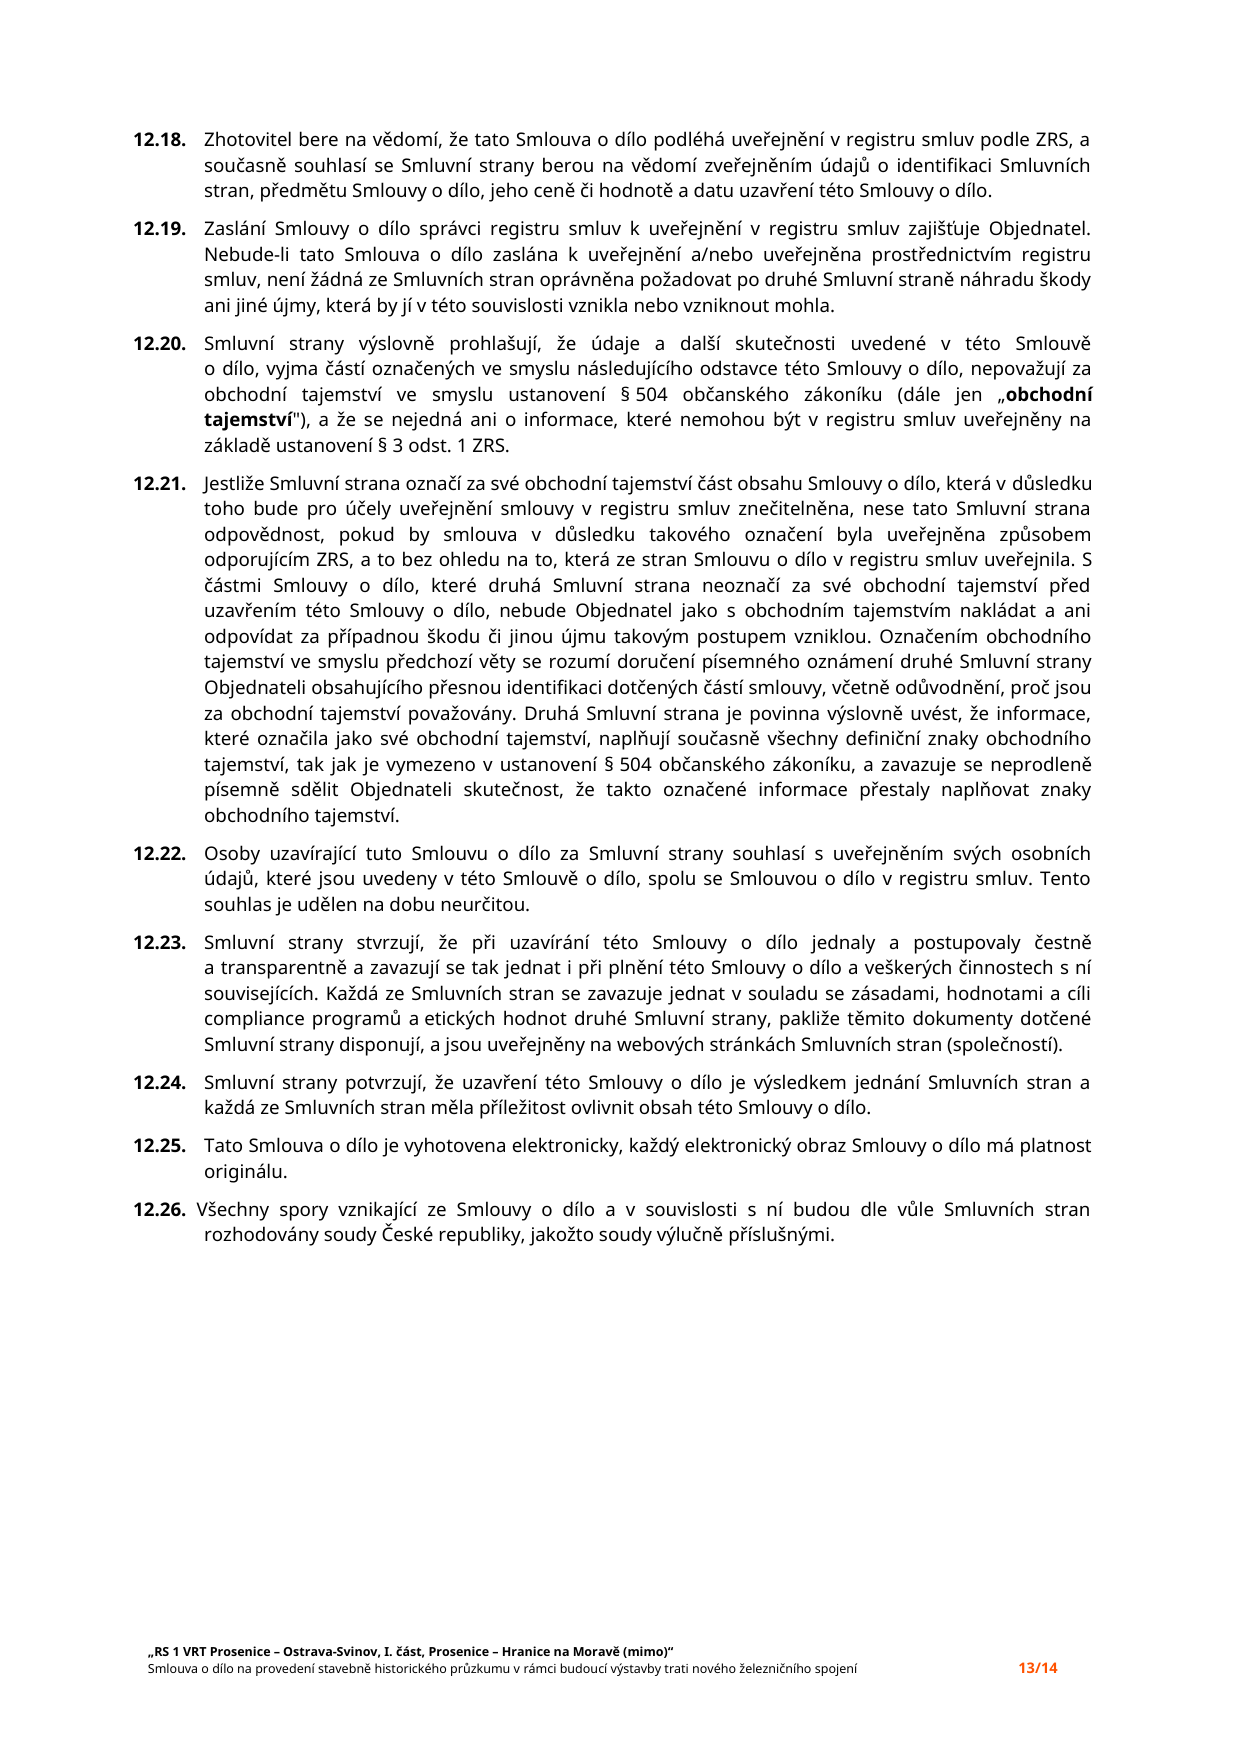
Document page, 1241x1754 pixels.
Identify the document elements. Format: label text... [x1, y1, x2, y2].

text 12.18. Zhotovitel bere na vědomí, že tato Smlouva o dílo podléhá uveřejnění v registru smluv podle ZRS, a současně souhlasí se Smluvní strany berou na vědomí zveřejněním údajů o identifikaci Smluvních stran, předmětu Smlouvy o dílo, jeho ceně či hodnotě a datu uzavření této Smlouvy o dílo. [133, 126, 1092, 203]
text 12.19. Zaslání Smlouvy o dílo správci registru smluv k uveřejnění v registru smluv zajišťuje Objednatel. Nebude-li tato Smlouva o dílo zaslána k uveřejnění a/nebo uveřejněna prostřednictvím registru smluv, není žádná ze Smluvních stran oprávněna požadovat po druhé Smluvní straně náhradu škody ani jiné újmy, která by jí v této souvislosti vznikla nebo vzniknout mohla. [133, 215, 1092, 317]
text 12.23. Smluvní strany stvrzují, že při uzavírání této Smlouvy o dílo jednaly a postupovaly čestně a transparentně a zavazují se tak jednat i při plnění této Smlouvy o dílo a veškerých činnostech s ní souvisejících. Každá ze Smluvních stran se zavazuje jednat v souladu se zásadami, hodnotami a cíli compliance programů a etických hodnot druhé Smluvní strany, pakliže těmito dokumenty dotčené Smluvní strany disponují, a jsou uveřejněny na webových stránkách Smluvních stran (společností). [133, 929, 1092, 1057]
text 12.22. Osoby uzavírající tuto Smlouvu o dílo za Smluvní strany souhlasí s uveřejněním svých osobních údajů, které jsou uvedeny v této Smlouvě o dílo, spolu se Smlouvou o dílo v registru smluv. Tento souhlas je udělen na dobu neurčitou. [133, 840, 1092, 916]
text 12.21. Jestliže Smluvní strana označí za své obchodní tajemství část obsahu Smlouvy o dílo, která v důsledku toho bude pro účely uveřejnění smlouvy v registru smluv znečitelněna, nese tato Smluvní strana odpovědnost, pokud by smlouva v důsledku takového označení byla uveřejněna způsobem odporujícím ZRS, a to bez ohledu na to, která ze stran Smlouvu o dílo v registru smluv uveřejnila. S částmi Smlouvy o dílo, které druhá Smluvní strana neoznačí za své obchodní tajemství před uzavřením této Smlouvy o dílo, nebude Objednatel jako s obchodním tajemstvím nakládat a ani odpovídat za případnou škodu či jinou újmu takovým postupem vzniklou. Označením obchodního tajemství ve smyslu předchozí věty se rozumí doručení písemného oznámení druhé Smluvní strany Objednateli obsahujícího přesnou identifikaci dotčených částí smlouvy, včetně odůvodnění, proč jsou za obchodní tajemství považovány. Druhá Smluvní strana je povinna výslovně uvést, že informace, které označila jako své obchodní tajemství, naplňují současně všechny definiční znaky obchodního tajemství, tak jak je vymezeno v ustanovení § 504 občanského zákoníku, a zavazuje se neprodleně písemně sdělit Objednateli skutečnost, že takto označené informace přestaly naplňovat znaky obchodního tajemství. [133, 470, 1092, 827]
text 12.20. Smluvní strany výslovně prohlašují, že údaje a další skutečnosti uvedené v této Smlouvě o dílo, vyjma částí označených ve smyslu následujícího odstavce této Smlouvy o dílo, nepovažují za obchodní tajemství ve smyslu ustanovení § 504 občanského zákoníku (dále jen „obchodní tajemství"), a že se nejedná ani o informace, které nemohou být v registru smluv uveřejněny na základě ustanovení § 3 odst. 1 ZRS. [133, 330, 1092, 458]
text 12.25. Tato Smlouva o dílo je vyhotovena elektronicky, každý elektronický obraz Smlouvy o dílo má platnost originálu. [133, 1133, 1092, 1184]
text 12.24. Smluvní strany potvrzují, že uzavření této Smlouvy o dílo je výsledkem jednání Smluvních stran a každá ze Smluvních stran měla příležitost ovlivnit obsah této Smlouvy o dílo. [133, 1069, 1092, 1120]
text 12.26. Všechny spory vznikající ze Smlouvy o dílo a v souvislosti s ní budou dle vůle Smluvních stran rozhodovány soudy České republiky, jakožto soudy výlučně příslušnými. [133, 1196, 1092, 1247]
